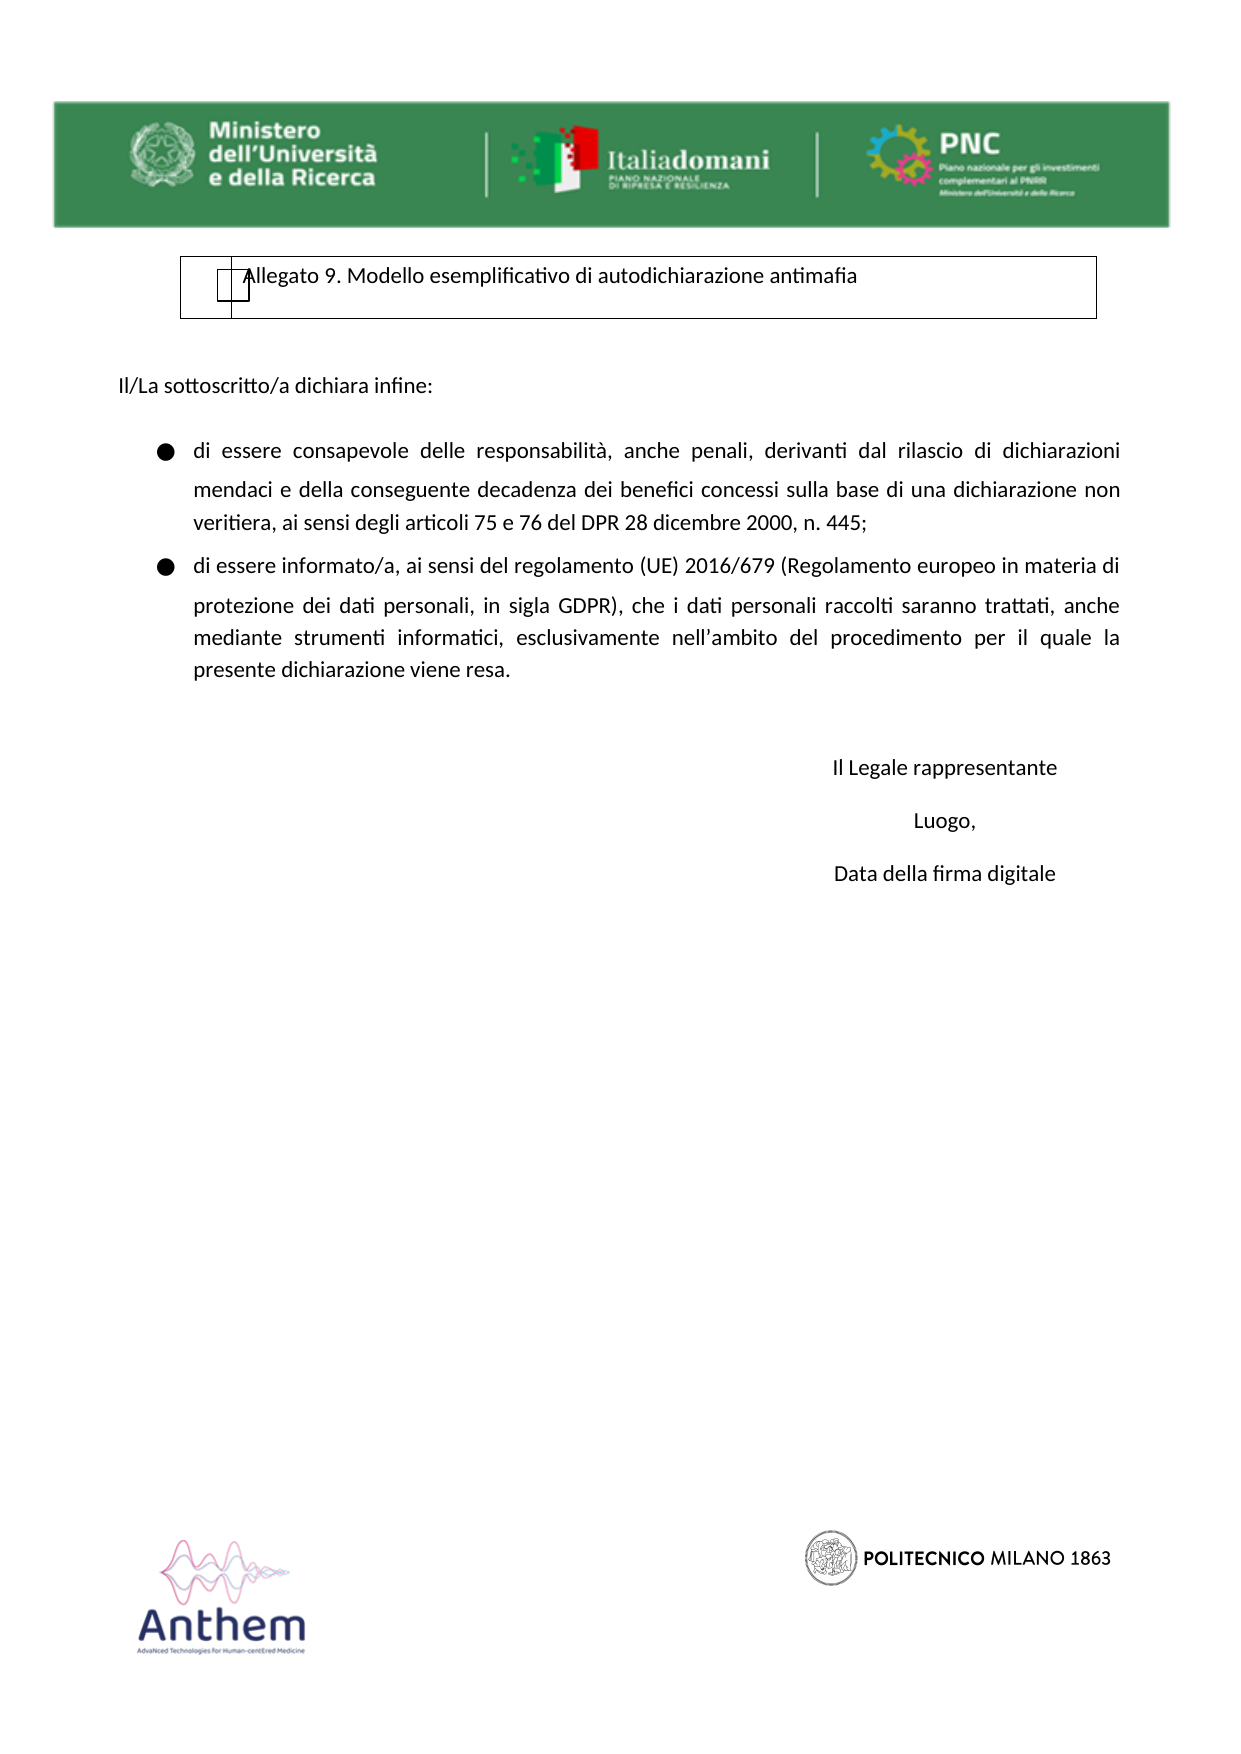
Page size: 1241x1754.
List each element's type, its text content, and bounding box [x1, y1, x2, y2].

table_cell Allegato 9. Modello esemplificativo di autodichiarazione antimafia [232, 257, 1096, 317]
picture [116, 1516, 326, 1677]
picture [43, 87, 1184, 243]
text Data della firma digitale [118, 859, 1122, 887]
text Il Legale rappresentante [118, 753, 1122, 781]
list di essere informato/a, ai sensi del regolamento (UE) 2016/679 (Regolamento europeo in materia di protezione dei dati personali, in sigla GDPR), che i dati personali raccolti saranno trattati, anche mediante strumenti informatici, esclusivamente nell’ambito del procedimento per il quale la presente dichiarazione viene resa. [156, 540, 1122, 683]
list di essere consapevole delle responsabilità, anche penali, derivanti dal rilascio di dichiarazioni mendaci e della conseguente decadenza dei benefici concessi sulla base di una dichiarazione non veritiera, ai sensi degli articoli 75 e 76 del DPR 28 dicembre 2000, n. 445; [156, 424, 1122, 536]
picture [792, 1526, 1123, 1591]
text Il/La sottoscritto/a dichiara infine: [118, 371, 1122, 399]
table_cell [181, 257, 231, 317]
text Luogo, [118, 806, 1122, 834]
